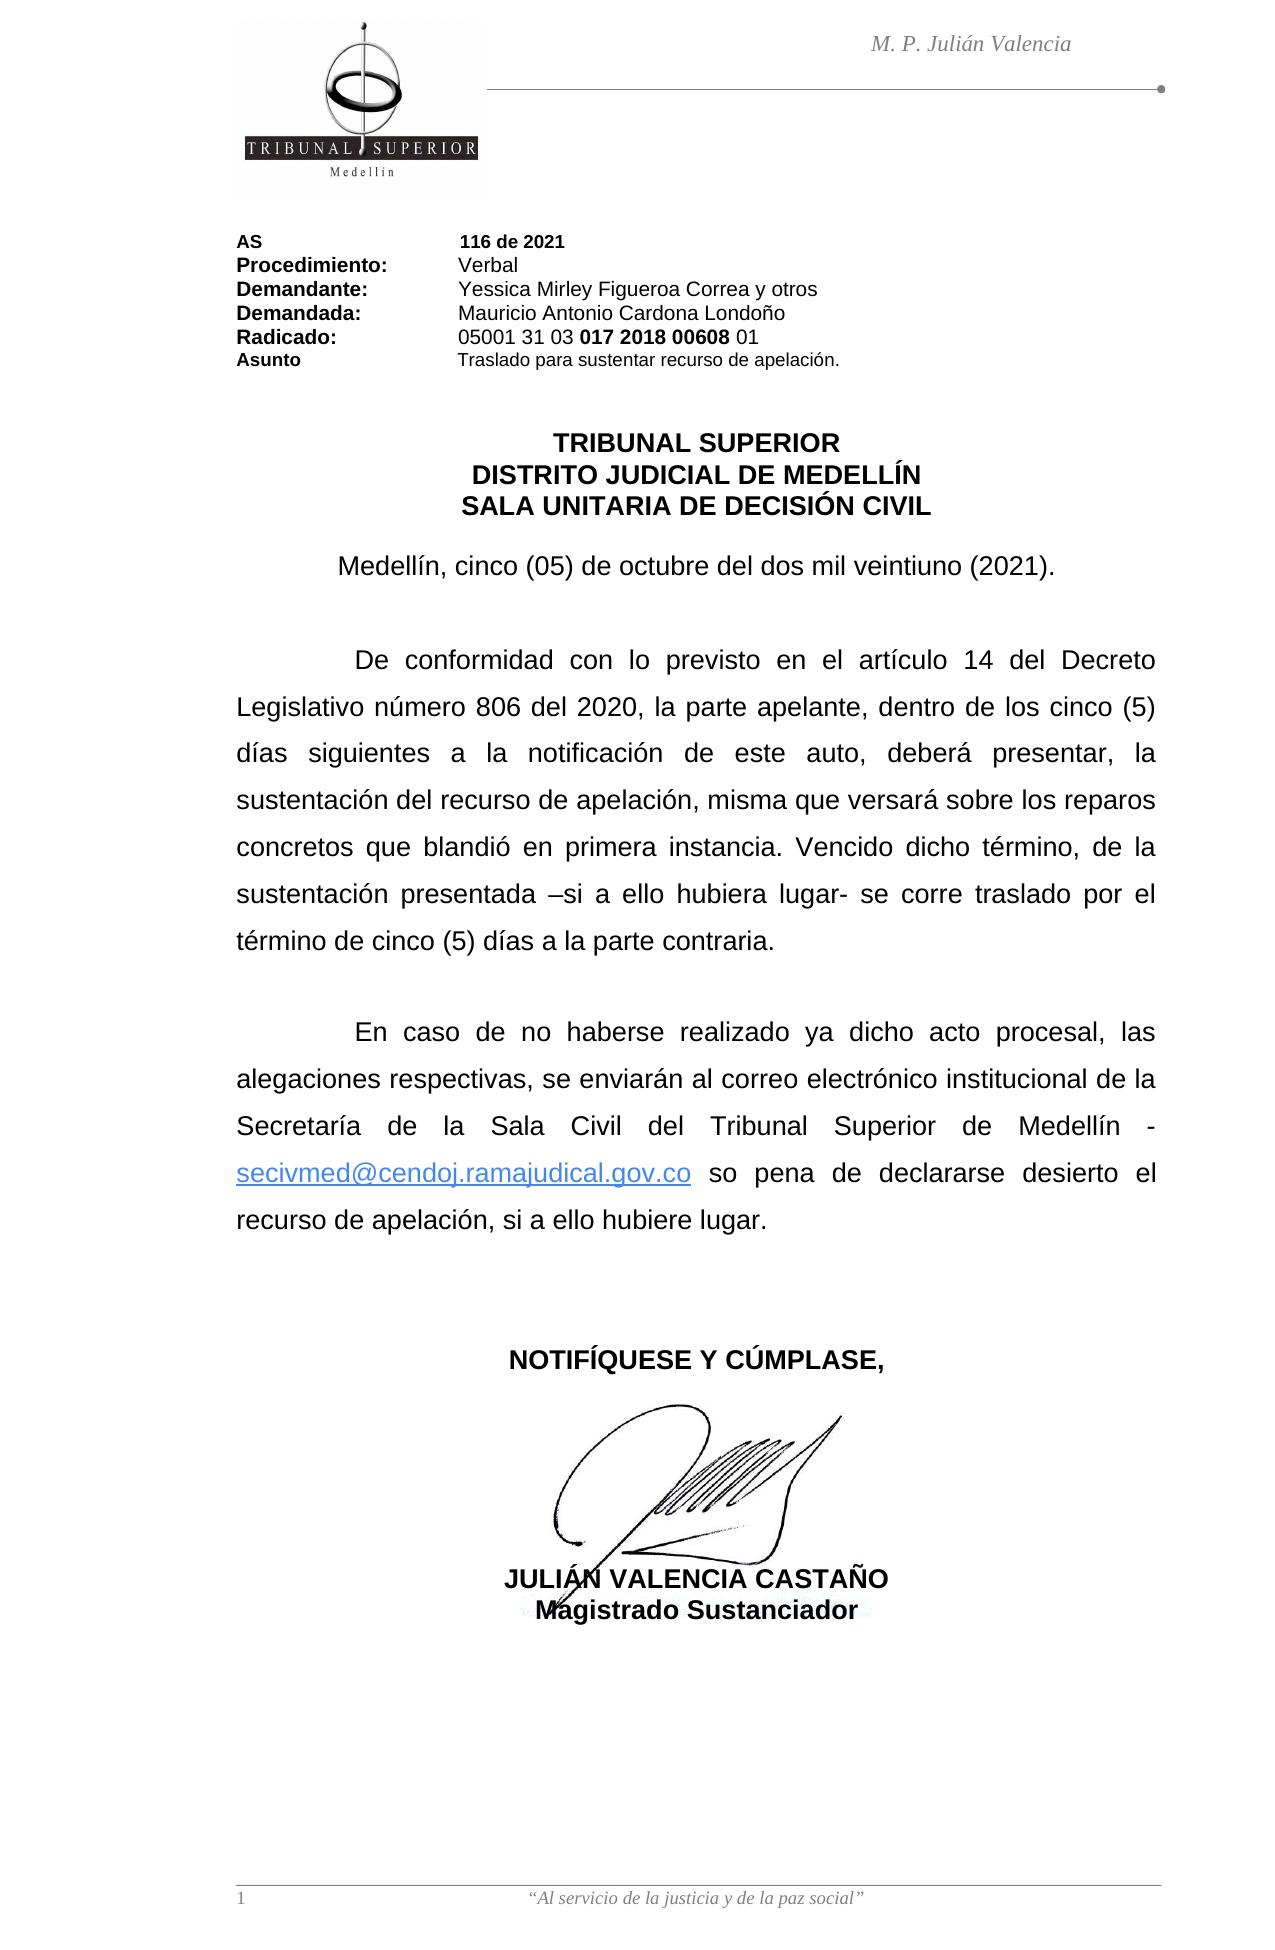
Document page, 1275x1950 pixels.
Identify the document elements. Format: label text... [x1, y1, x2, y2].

subtitle TRIBUNAL SUPERIOR [236, 427, 1157, 459]
picture [520, 1377, 873, 1563]
text Demandada: Mauricio Antonio Cardona Londoño [236, 301, 1157, 324]
text NOTIFÍQUESE Y CÚMPLASE, [236, 1344, 1157, 1376]
text AS 116 de 2021 [236, 231, 1157, 253]
text Procedimiento: Verbal [236, 253, 1157, 277]
text De conformidad con lo previsto en el artículo 14 del Decreto Legislativo número 806 del 2020, la parte apelante, dentro de los cinco (5) días siguientes a la notificación de este auto, deberá presentar, la sustentación del recurso de apelación, misma que versará sobre los reparos concretos que blandió en primera instancia. Vencido dicho término, de la sustentación presentada –si a ello hubiera lugar- se corre traslado por el término de cinco (5) días a la parte contraria. [236, 644, 1157, 956]
text JULIÁN VALENCIA CASTAÑO [236, 1563, 1157, 1594]
text Medellín, cinco (05) de octubre del dos mil veintiuno (2021). [236, 550, 1157, 581]
text Radicado: 05001 31 03 017 2018 00608 01 [236, 324, 1157, 348]
text Demandante: Yessica Mirley Figueroa Correa y otros [236, 277, 1157, 301]
picture [236, 18, 483, 200]
text SALA UNITARIA DE DECISIÓN CIVIL [236, 490, 1157, 521]
text Asunto Traslado para sustentar recurso de apelación. [236, 348, 1157, 370]
text Magistrado Sustanciador [236, 1594, 1157, 1626]
text En caso de no haberse realizado ya dicho acto procesal, las alegaciones respectivas, se enviarán al correo electrónico institucional de la Secretaría de la Sala Civil del Tribunal Superior de Medellín - secivmed@cendoj.ramajudical.gov.co so pena de declararse desierto el recurso de apelación, si a ello hubiere lugar. [236, 1016, 1157, 1235]
subtitle DISTRITO JUDICIAL DE MEDELLÍN [236, 459, 1157, 490]
